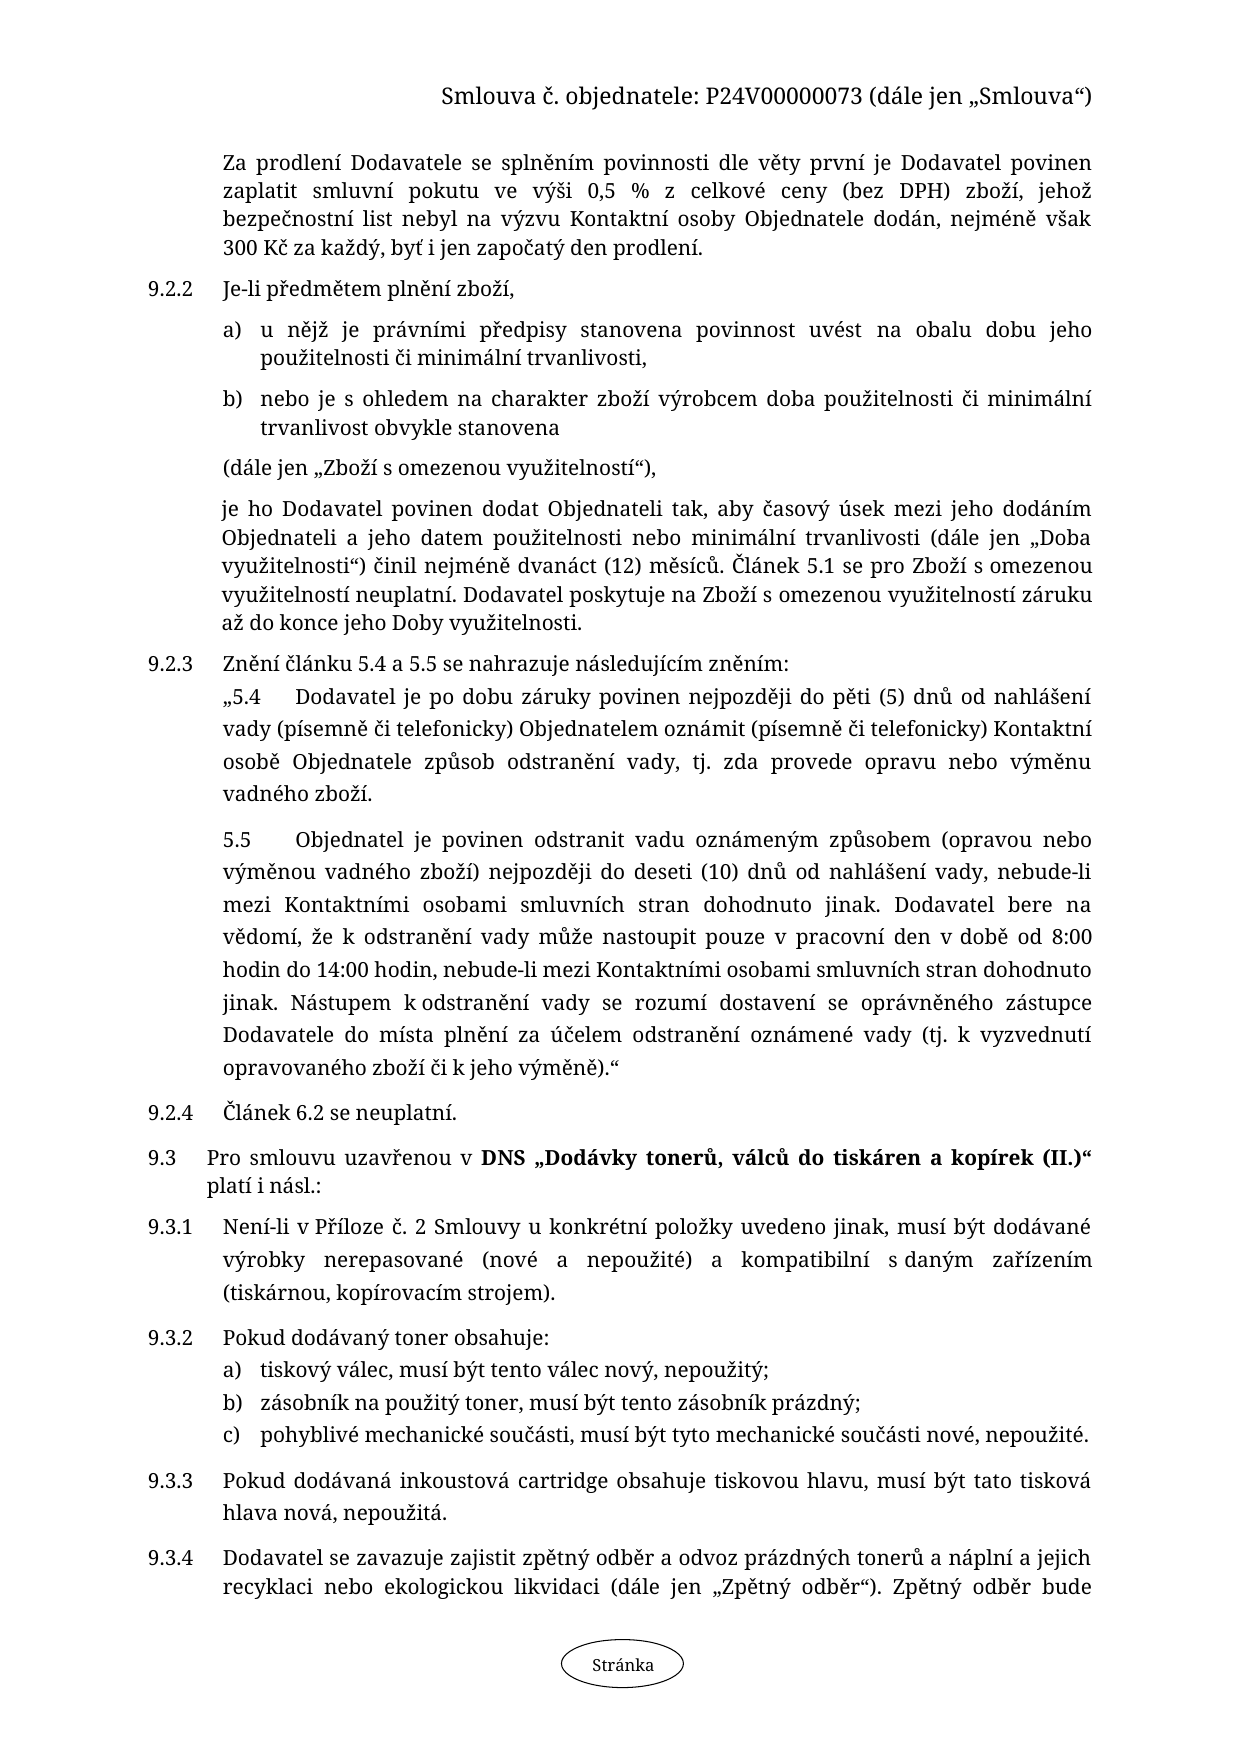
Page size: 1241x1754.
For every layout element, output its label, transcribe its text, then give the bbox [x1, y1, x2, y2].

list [148, 1543, 1093, 1600]
list nebo je s ohledem na charakter zboží výrobcem doba použitelnosti či minimální trvanlivost obvykle stanovena [223, 384, 1093, 441]
list Je-li předmětem plnění zboží, [148, 274, 1093, 302]
text je ho Dodavatel povinen dodat Objednateli tak, aby časový úsek mezi jeho dodáním Objednateli a jeho datem použitelnosti nebo minimální trvanlivosti (dále jen „Doba využitelnosti“) činil nejméně dvanáct (12) měsíců. Článek 5.1 se pro Zboží s omezenou využitelností neuplatní. Dodavatel poskytuje na Zboží s omezenou využitelností záruku až do konce jeho Doby využitelnosti. [221, 494, 1093, 637]
text (dále jen „Zboží s omezenou využitelností“), [223, 453, 1093, 482]
list Pokud dodávaná inkoustová cartridge obsahuje tiskovou hlavu, musí být tato tisková hlava nová, nepoužitá. [148, 1466, 1093, 1527]
list „5.4 Dodavatel je po dobu záruky povinen nejpozději do pěti (5) dnů od nahlášení vady (písemně či telefonicky) Objednatelem oznámit (písemně či telefonicky) Kontaktní osobě Objednatele způsob odstranění vady, tj. zda provede opravu nebo výměnu vadného zboží. [223, 682, 1093, 808]
list Pro smlouvu uzavřenou v DNS „Dodávky tonerů, válců do tiskáren a kopírek (II.)“ platí i násl.: [148, 1143, 1093, 1200]
list tiskový válec, musí být tento válec nový, nepoužitý; [223, 1355, 1093, 1384]
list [148, 148, 1093, 261]
list pohyblivé mechanické součásti, musí být tyto mechanické součásti nové, nepoužité. [223, 1421, 1093, 1449]
list Pokud dodávaný toner obsahuje: [148, 1323, 1093, 1351]
list 5.5 Objednatel je povinen odstranit vadu oznámeným způsobem (opravou nebo výměnou vadného zboží) nejpozději do deseti (10) dnů od nahlášení vady, nebude-li mezi Kontaktními osobami smluvních stran dohodnuto jinak. Dodavatel bere na vědomí, že k odstranění vady může nastoupit pouze v pracovní den v době od 8:00 hodin do 14:00 hodin, nebude-li mezi Kontaktními osobami smluvních stran dohodnuto jinak. Nástupem k odstranění vady se rozumí dostavení se oprávněného zástupce Dodavatele do místa plnění za účelem odstranění oznámené vady (tj. k vyzvednutí opravovaného zboží či k jeho výměně).“ [223, 825, 1093, 1081]
list Článek 6.2 se neuplatní. [148, 1098, 1093, 1126]
list zásobník na použitý toner, musí být tento zásobník prázdný; [223, 1388, 1093, 1416]
list u nějž je právními předpisy stanovena povinnost uvést na obalu dobu jeho použitelnosti či minimální trvanlivosti, [223, 315, 1093, 372]
list Znění článku 5.4 a 5.5 se nahrazuje následujícím zněním: [148, 649, 1093, 678]
list Není-li v Příloze č. 2 Smlouvy u konkrétní položky uvedeno jinak, musí být dodávané výrobky nerepasované (nové a nepoužité) a kompatibilní s daným zařízením (tiskárnou, kopírovacím strojem). [148, 1212, 1093, 1306]
